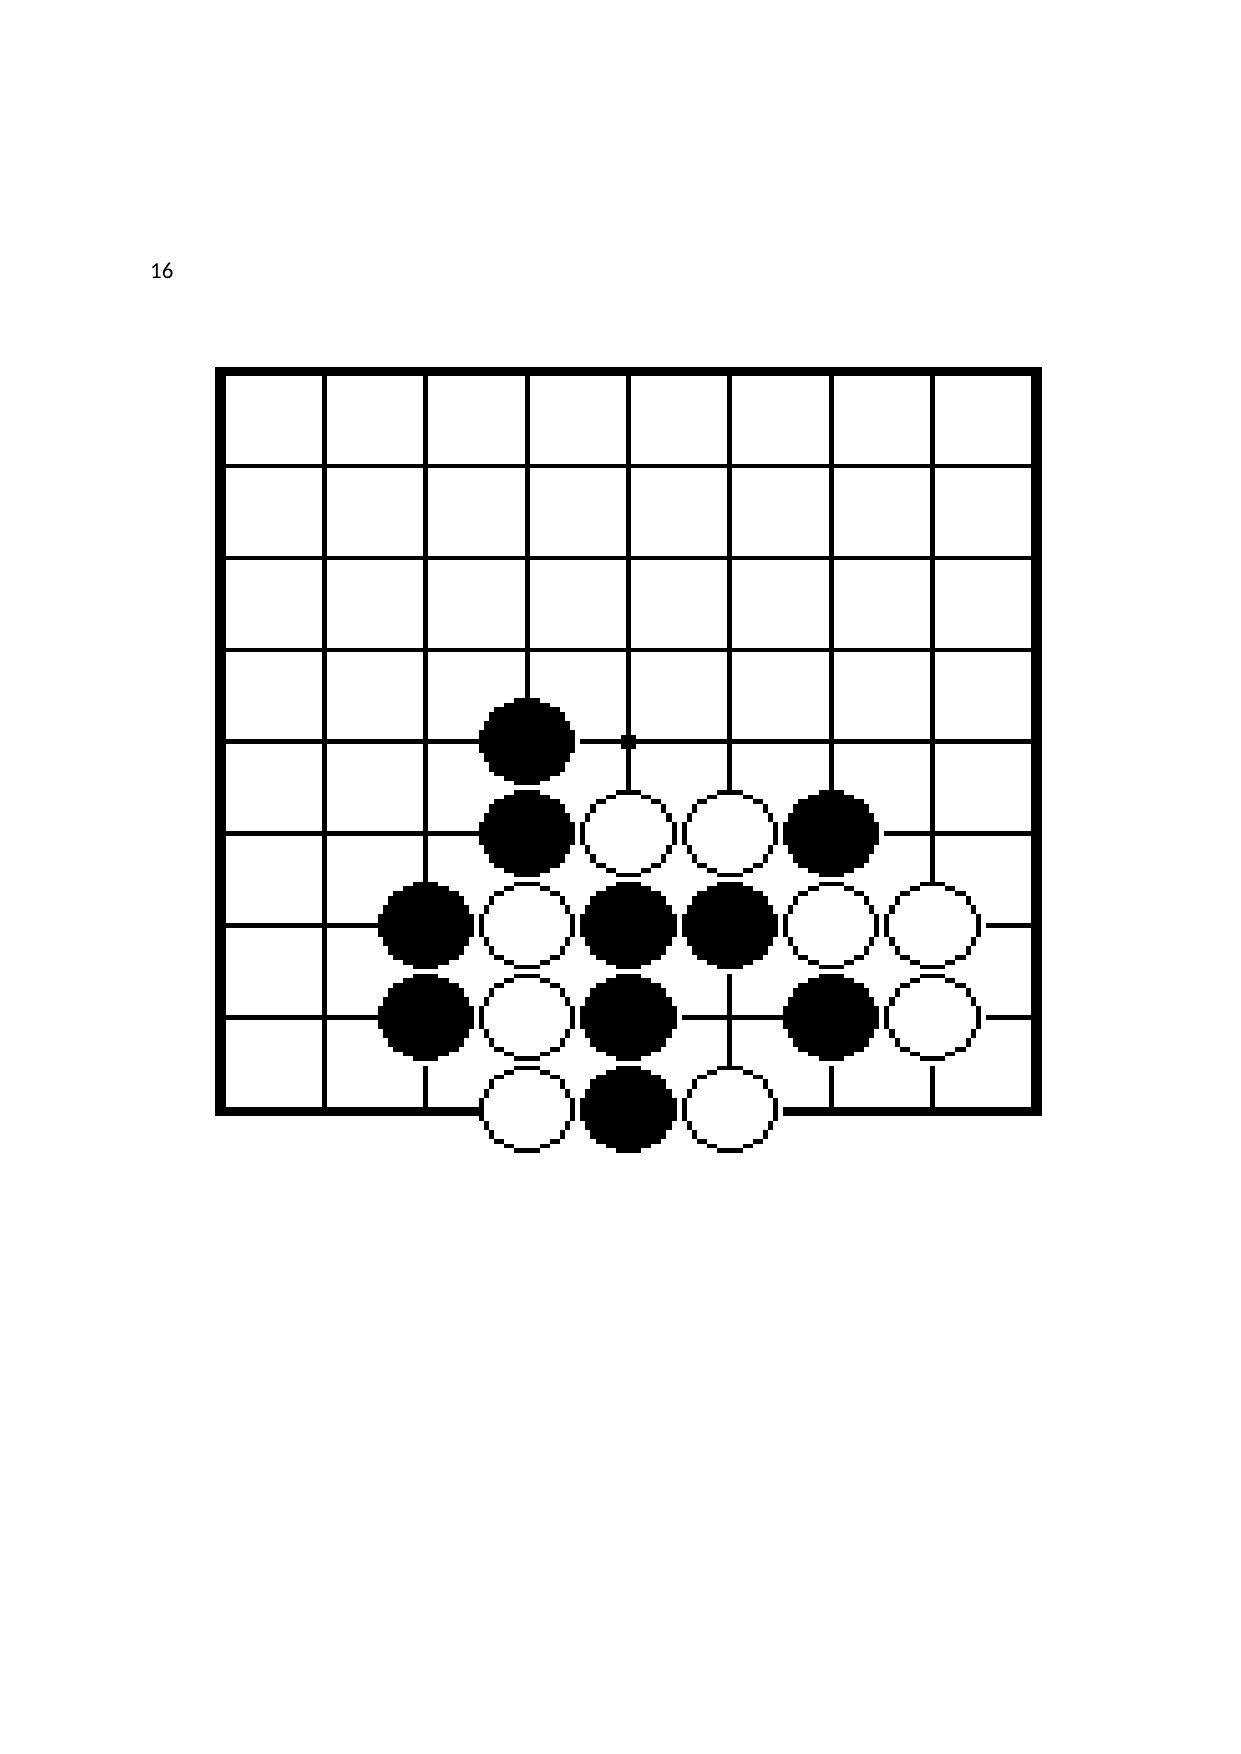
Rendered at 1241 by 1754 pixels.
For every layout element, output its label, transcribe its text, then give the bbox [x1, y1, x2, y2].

text 16 [150, 256, 1090, 284]
picture [150, 309, 1113, 1181]
